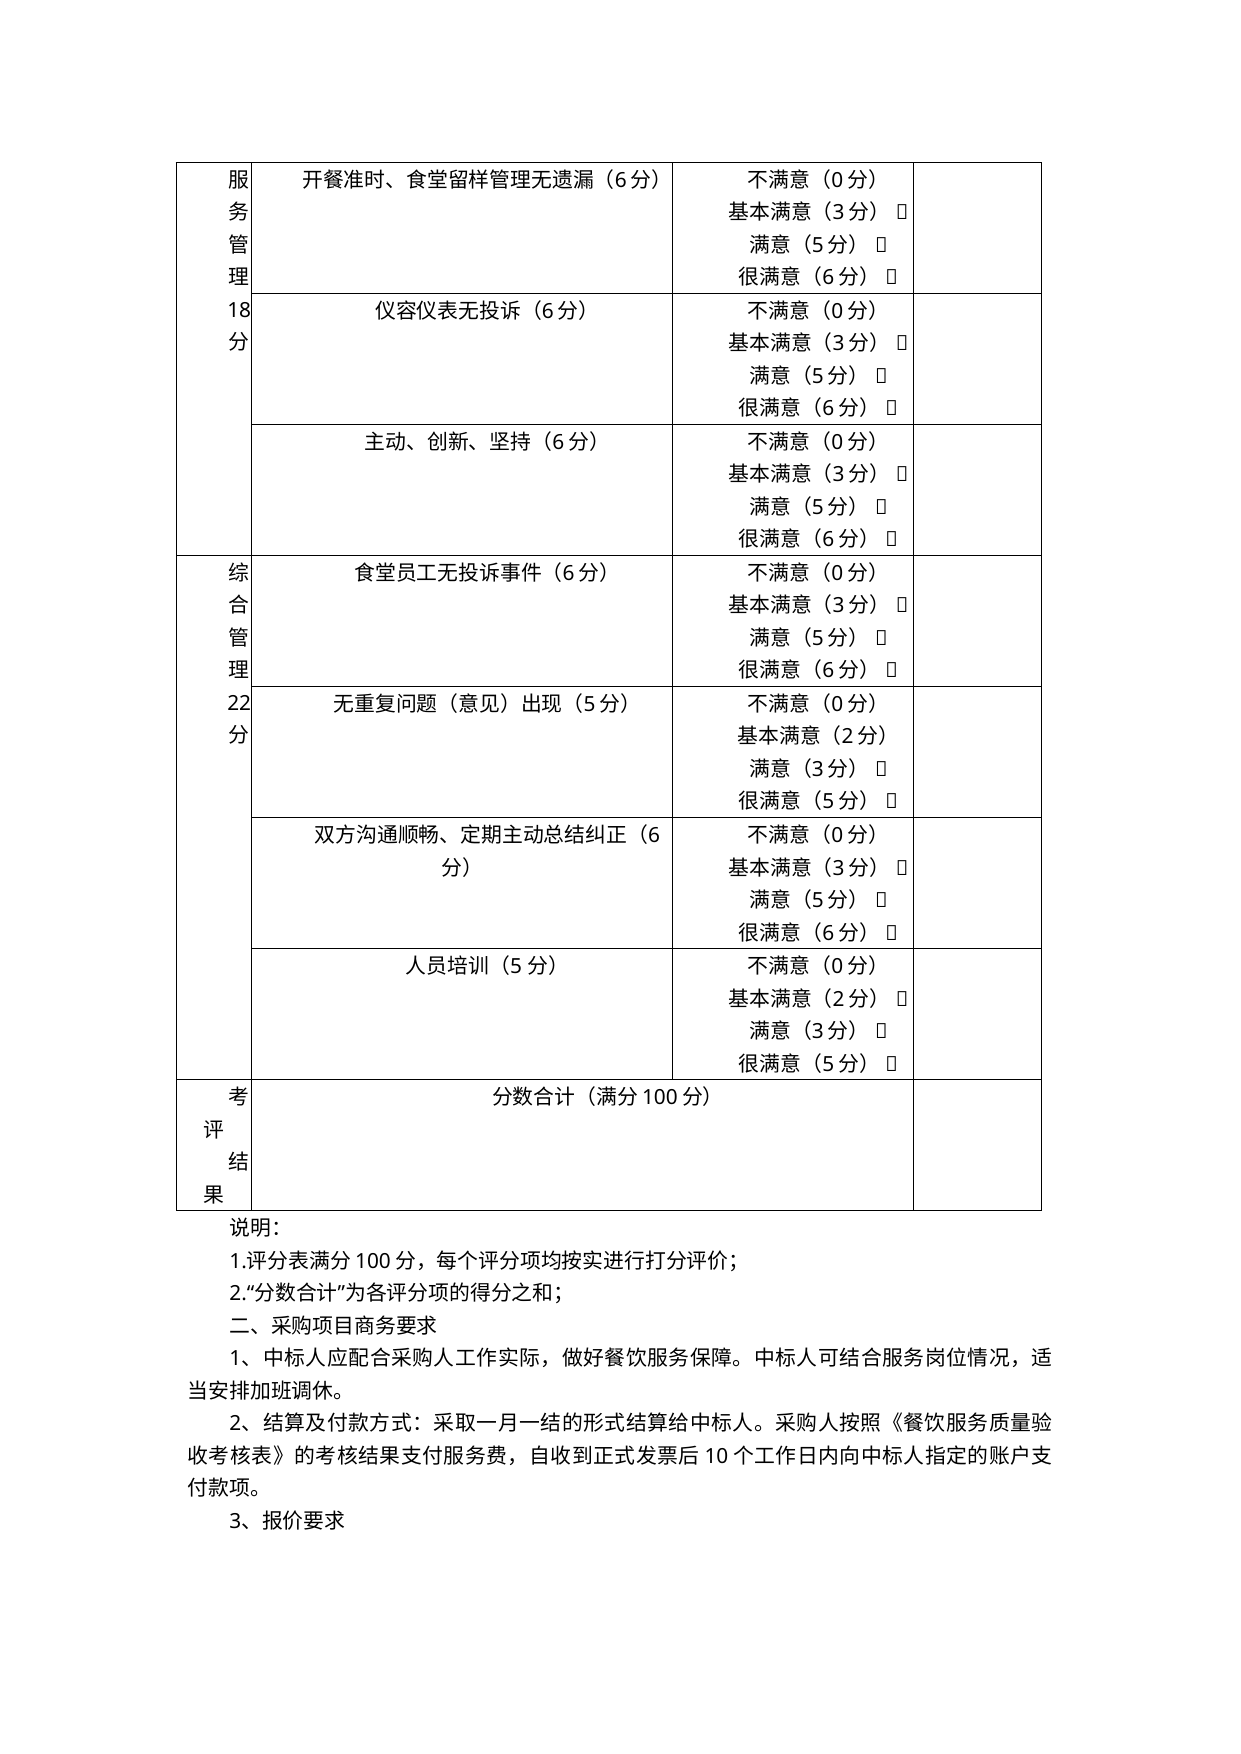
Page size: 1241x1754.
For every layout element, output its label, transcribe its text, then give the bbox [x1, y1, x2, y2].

table_cell [914, 556, 1041, 686]
text 2.“分数合计”为各评分项的得分之和； [187, 1276, 1053, 1309]
table_cell 双方沟通顺畅、定期主动总结纠正（6分） [252, 818, 672, 948]
table_cell 不满意（0分） 基本满意（3分）  满意（5分）  很满意（6分）  [673, 818, 913, 948]
text 1、中标人应配合采购人工作实际，做好餐饮服务保障。中标人可结合服务岗位情况，适当安排加班调休。 [187, 1341, 1053, 1406]
table_cell 考评 结果 [177, 1080, 251, 1210]
table_cell 不满意（0分） 基本满意（3分）  满意（5分）  很满意（6分）  [673, 425, 913, 555]
text 2、结算及付款方式：采取一月一结的形式结算给中标人。采购人按照《餐饮服务质量验收考核表》的考核结果支付服务费，自收到正式发票后10个工作日内向中标人指定的账户支付款项。 [187, 1406, 1053, 1504]
table_cell 不满意（0分） 基本满意（2分） 满意（3分）  很满意（5分）  [673, 687, 913, 817]
table_cell 主动、创新、坚持（6分） [252, 425, 672, 555]
table_cell [914, 687, 1041, 817]
table_cell [914, 163, 1041, 293]
table_cell 开餐准时、食堂留样管理无遗漏（6分） [252, 163, 672, 293]
table_cell [914, 294, 1041, 424]
text 二、采购项目商务要求 [187, 1309, 1053, 1341]
table_cell 分数合计（满分100分） [252, 1080, 913, 1210]
table_cell [914, 1080, 1041, 1210]
text 3、报价要求 [187, 1504, 1053, 1536]
text 1.评分表满分100分，每个评分项均按实进行打分评价； [187, 1244, 1053, 1276]
table_cell 仪容仪表无投诉（6分） [252, 294, 672, 424]
table_cell 不满意（0分） 基本满意（3分）  满意（5分）  很满意（6分）  [673, 556, 913, 686]
text 说明： [187, 1211, 1053, 1244]
table_cell 不满意（0分） 基本满意（2分）  满意（3分）  很满意（5分）  [673, 949, 913, 1079]
table_cell [914, 425, 1041, 555]
table_cell 服 务 管 理 18 分 [177, 163, 251, 555]
table_cell 无重复问题（意见）出现（5分） [252, 687, 672, 817]
table_cell [914, 949, 1041, 1079]
table_cell 食堂员工无投诉事件（6分） [252, 556, 672, 686]
table_cell [914, 818, 1041, 948]
table_cell 人员培训（5 分） [252, 949, 672, 1079]
table_cell 不满意（0分） 基本满意（3分）  满意（5分）  很满意（6分）  [673, 294, 913, 424]
table_cell 综 合 管 理 22 分 [177, 556, 251, 1079]
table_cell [673, 163, 913, 293]
